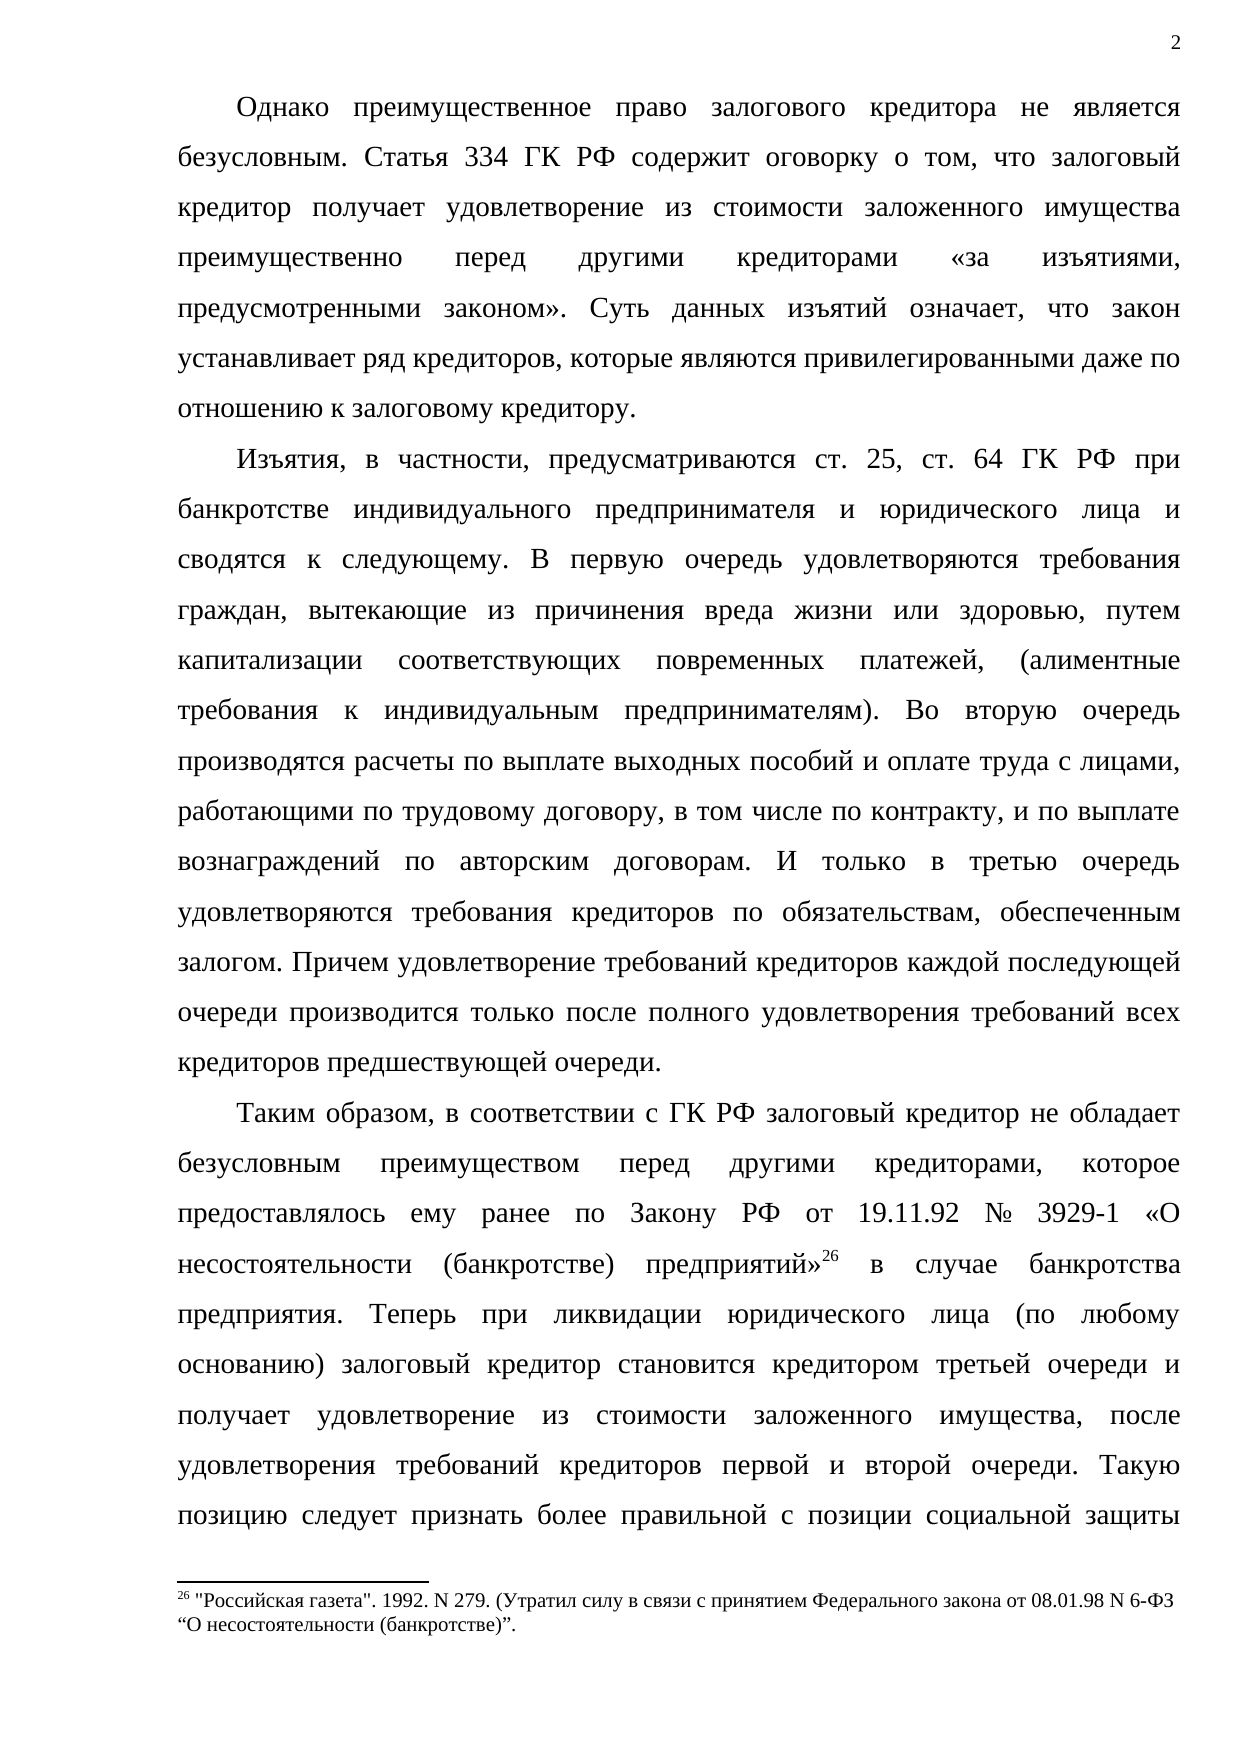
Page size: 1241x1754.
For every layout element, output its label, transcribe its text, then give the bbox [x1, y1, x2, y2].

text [177, 1095, 1181, 1531]
text Однако преимущественное право залогового кредитора не является безусловным. Статья 334 ГК РФ содержит оговорку о том, что залоговый кредитор получает удовлетворение из стоимости заложенного имущества преимущественно перед другими кредиторами «за изъятиями, предусмотренными законом». Суть данных изъятий означает, что закон устанавливает ряд кредиторов, которые являются привилегированными даже по отношению к залоговому кредитору. [177, 89, 1181, 424]
text Изъятия, в частности, предусматриваются ст. 25, ст. 64 ГК РФ при банкротстве индивидуального предпринимателя и юридического лица и сводятся к следующему. В первую очередь удовлетворяются требования граждан, вытекающие из причинения вреда жизни или здоровью, путем капитализации соответствующих повременных платежей, (алиментные требования к индивидуальным предпринимателям). Во вторую очередь производятся расчеты по выплате выходных пособий и оплате труда с лицами, работающими по трудовому договору, в том числе по контракту, и по выплате вознаграждений по авторским договорам. И только в третью очередь удовлетворяются требования кредиторов по обязательствам, обеспеченным залогом. Причем удовлетворение требований кредиторов каждой последующей очереди производится только после полного удовлетворения требований всех кредиторов предшествующей очереди. [177, 441, 1181, 1078]
